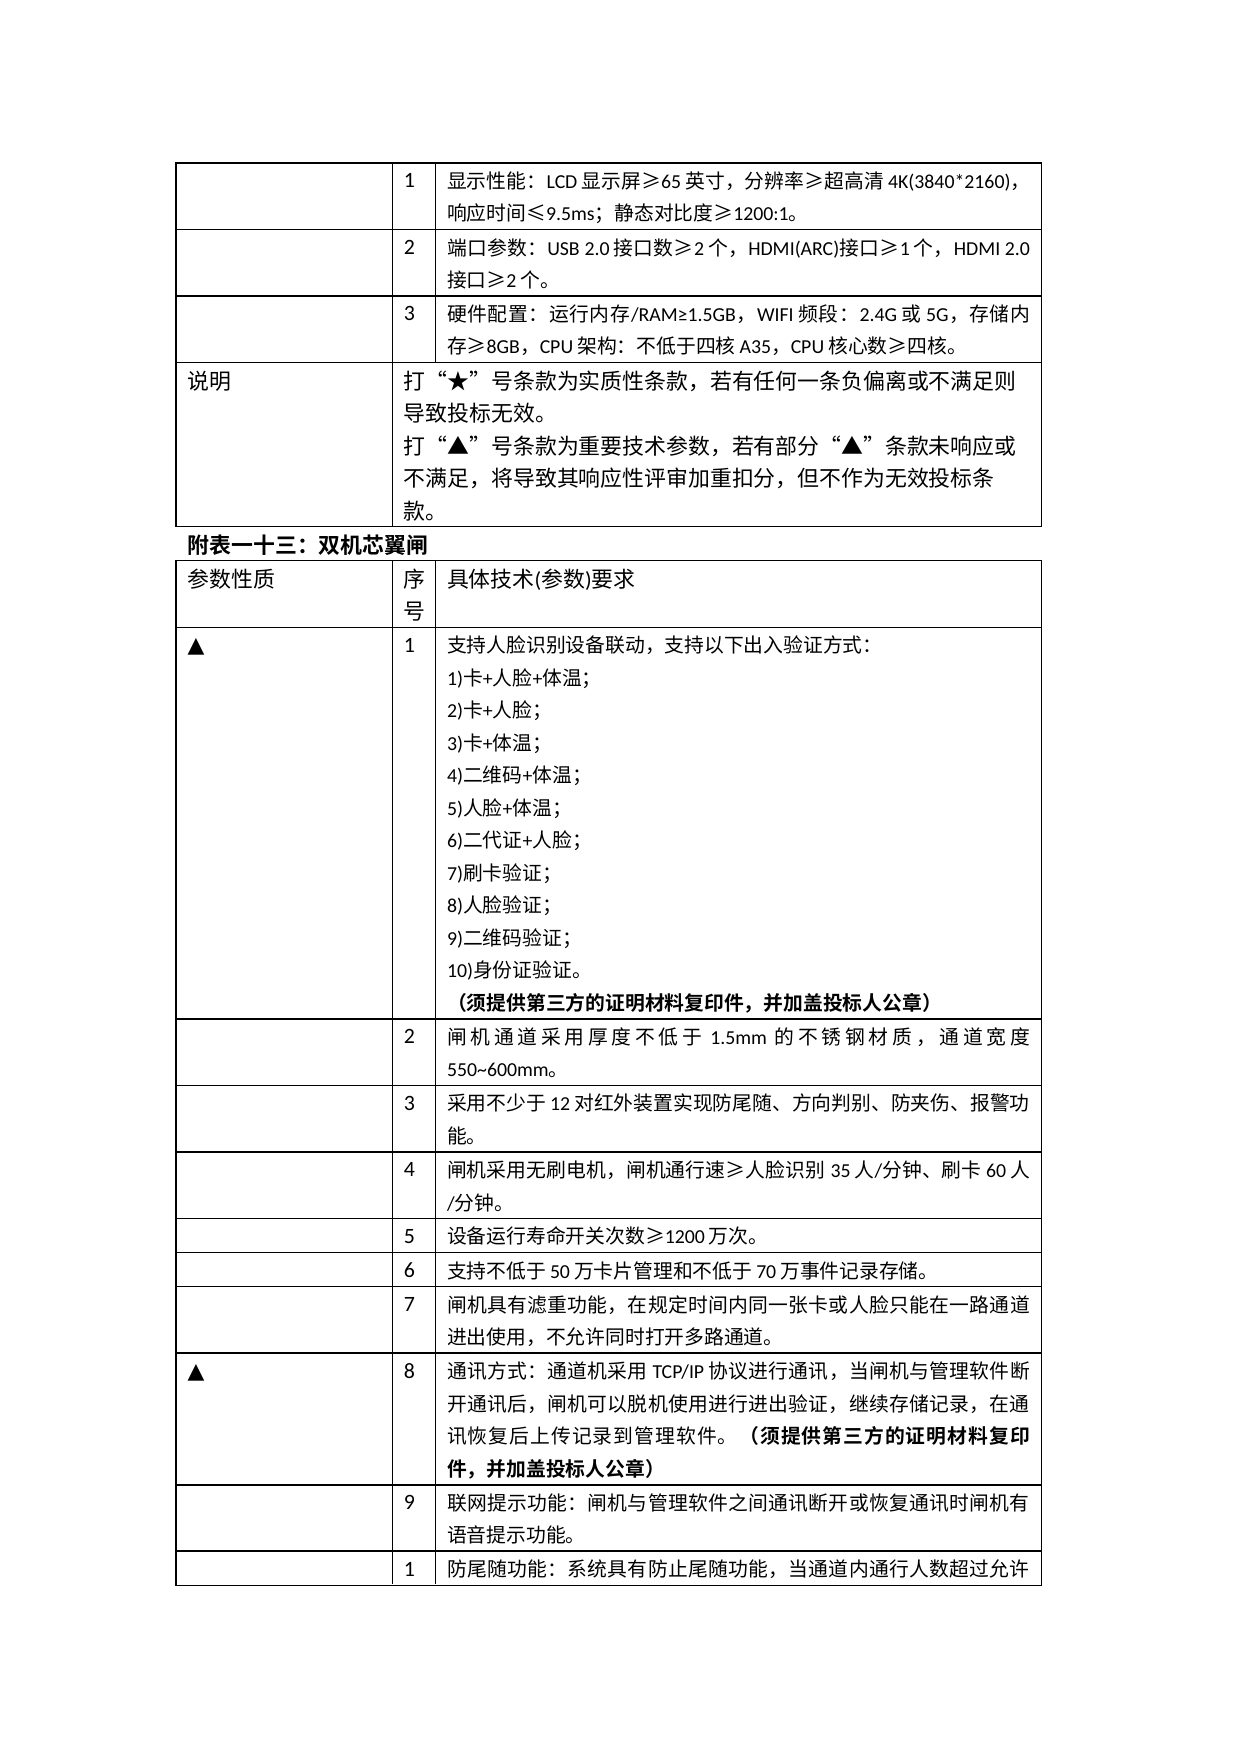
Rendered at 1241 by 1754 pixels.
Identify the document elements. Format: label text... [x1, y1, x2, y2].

table_header 具体技术(参数)要求 [436, 561, 1041, 626]
table_cell 闸机通道采用厚度不低于1.5mm的不锈钢材质，通道宽度550~600mm。 [436, 1020, 1041, 1084]
table_cell [177, 230, 392, 295]
table_cell 说明 [177, 363, 392, 526]
table_cell [177, 164, 392, 228]
table_cell 1 [393, 628, 435, 1018]
table_cell 采用不少于12对红外装置实现防尾随、方向判别、防夹伤、报警功能。 [436, 1086, 1041, 1151]
table_cell ▲ [177, 628, 392, 1018]
table_cell [177, 1552, 392, 1584]
table_cell 9 [393, 1486, 435, 1550]
table_header 参数性质 [177, 561, 392, 626]
table_cell 10 [393, 1552, 435, 1584]
table_cell 闸机采用无刷电机，闸机通行速≥人脸识别35人/分钟、刷卡60人/分钟。 [436, 1153, 1041, 1218]
table_cell 4 [393, 1153, 435, 1218]
table_cell [177, 1486, 392, 1550]
table_cell 端口参数：USB 2.0接口数≥2个，HDMI(ARC)接口≥1个，HDMI 2.0接口≥2个。 [436, 230, 1041, 295]
table_cell 设备运行寿命开关次数≥1200万次。 [436, 1219, 1041, 1252]
table_cell [177, 1253, 392, 1286]
table_cell 硬件配置：运行内存/RAM≥1.5GB，WIFI频段：2.4G或5G，存储内存≥8GB，CPU架构：不低于四核A35，CPU核心数≥四核。 [436, 297, 1041, 362]
table_cell 支持不低于50万卡片管理和不低于70万事件记录存储。 [436, 1253, 1041, 1286]
table_cell 联网提示功能：闸机与管理软件之间通讯断开或恢复通讯时闸机有语音提示功能。 [436, 1486, 1041, 1550]
table_cell [177, 1020, 392, 1084]
table_cell 1 [393, 164, 435, 228]
table_cell 5 [393, 1219, 435, 1252]
table_cell 3 [393, 1086, 435, 1151]
table_cell ▲ [177, 1354, 392, 1484]
table_cell 2 [393, 1020, 435, 1084]
table_cell 6 [393, 1253, 435, 1286]
table_cell 3 [393, 297, 435, 362]
table_cell 打“★”号条款为实质性条款，若有任何一条负偏离或不满足则导致投标无效。 打“▲”号条款为重要技术参数，若有部分“▲”条款未响应或不满足，将导致其响应性评审加重扣分，但不作为无效投标条款。 [393, 363, 1041, 526]
table_header 序号 [393, 561, 435, 626]
table_cell [177, 1287, 392, 1352]
table_cell 2 [393, 230, 435, 295]
table_cell 8 [393, 1354, 435, 1484]
table_cell [177, 297, 392, 362]
table_cell 通讯方式：通道机采用TCP/IP协议进行通讯，当闸机与管理软件断开通讯后，闸机可以脱机使用进行进出验证，继续存储记录，在通讯恢复后上传记录到管理软件。（须提供第三方的证明材料复印件，并加盖投标人公章） [436, 1354, 1041, 1484]
table_cell 显示性能：LCD显示屏≥65英寸，分辨率≥超高清4K(3840*2160)，响应时间≤9.5ms；静态对比度≥1200:1。 [436, 164, 1041, 228]
text 附表一十三：双机芯翼闸 [187, 527, 1053, 560]
table_cell [177, 1219, 392, 1252]
table_cell 7 [393, 1287, 435, 1352]
table_cell [177, 1086, 392, 1151]
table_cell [436, 1552, 1041, 1584]
table_cell 闸机具有滤重功能，在规定时间内同一张卡或人脸只能在一路通道进出使用，不允许同时打开多路通道。 [436, 1287, 1041, 1352]
table_cell 支持人脸识别设备联动，支持以下出入验证方式： 1)卡+人脸+体温； 2)卡+人脸； 3)卡+体温； 4)二维码+体温； 5)人脸+体温； 6)二代证+人脸； 7)刷卡验证； 8)人脸验证； 9)二维码验证； 10)身份证验证。 （须提供第三方的证明材料复印件，并加盖投标人公章） [436, 628, 1041, 1018]
table_cell [177, 1153, 392, 1218]
